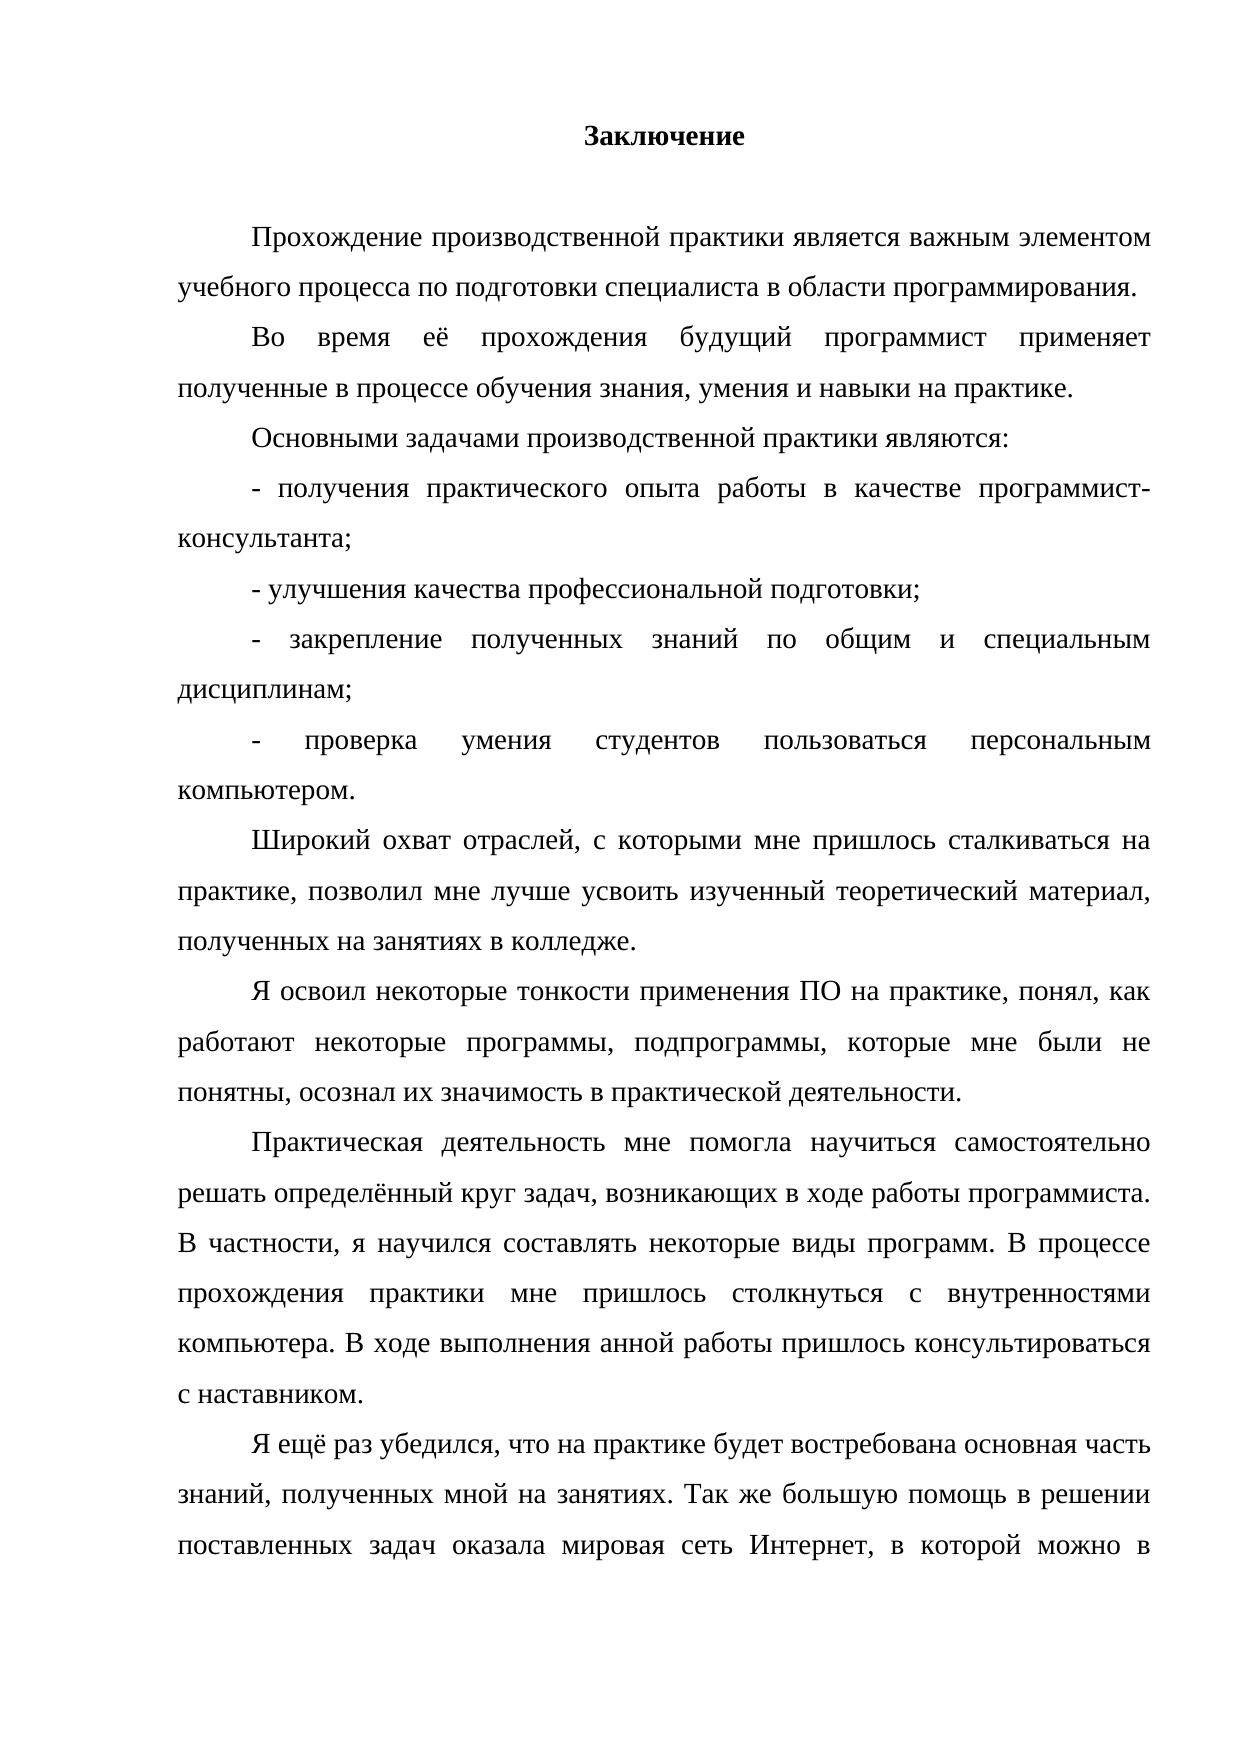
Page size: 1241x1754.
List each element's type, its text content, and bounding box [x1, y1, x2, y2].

text Широкий охват отраслей, с которыми мне пришлось сталкиваться на практике, позволил мне лучше усвоить изученный теоретический материал, полученных на занятиях в колледже. [177, 822, 1152, 957]
text Заключение [177, 118, 1152, 152]
text Прохождение производственной практики является важным элементом учебного процесса по подготовки специалиста в области программирования. [177, 219, 1152, 303]
text - закрепление полученных знаний по общим и специальным дисциплинам; [177, 621, 1152, 705]
text Я освоил некоторые тонкости применения ПО на практике, понял, как работают некоторые программы, подпрограммы, которые мне были не понятны, осознал их значимость в практической деятельности. [177, 973, 1152, 1108]
text Практическая деятельность мне помогла научиться самостоятельно решать определённый круг задач, возникающих в ходе работы программиста. В частности, я научился составлять некоторые виды программ. В процессе прохождения практики мне пришлось столкнуться с внутренностями компьютера. В ходе выполнения анной работы пришлось консультироваться с наставником. [177, 1124, 1152, 1409]
text Во время её прохождения будущий программист применяет полученные в процессе обучения знания, умения и навыки на практике. [177, 319, 1152, 403]
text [177, 1426, 1152, 1560]
text - получения практического опыта работы в качестве программист-консультанта; [177, 470, 1152, 554]
text - улучшения качества профессиональной подготовки; [177, 571, 1152, 604]
text - проверка умения студентов пользоваться персональным компьютером. [177, 722, 1152, 806]
text Основными задачами производственной практики являются: [177, 420, 1152, 453]
